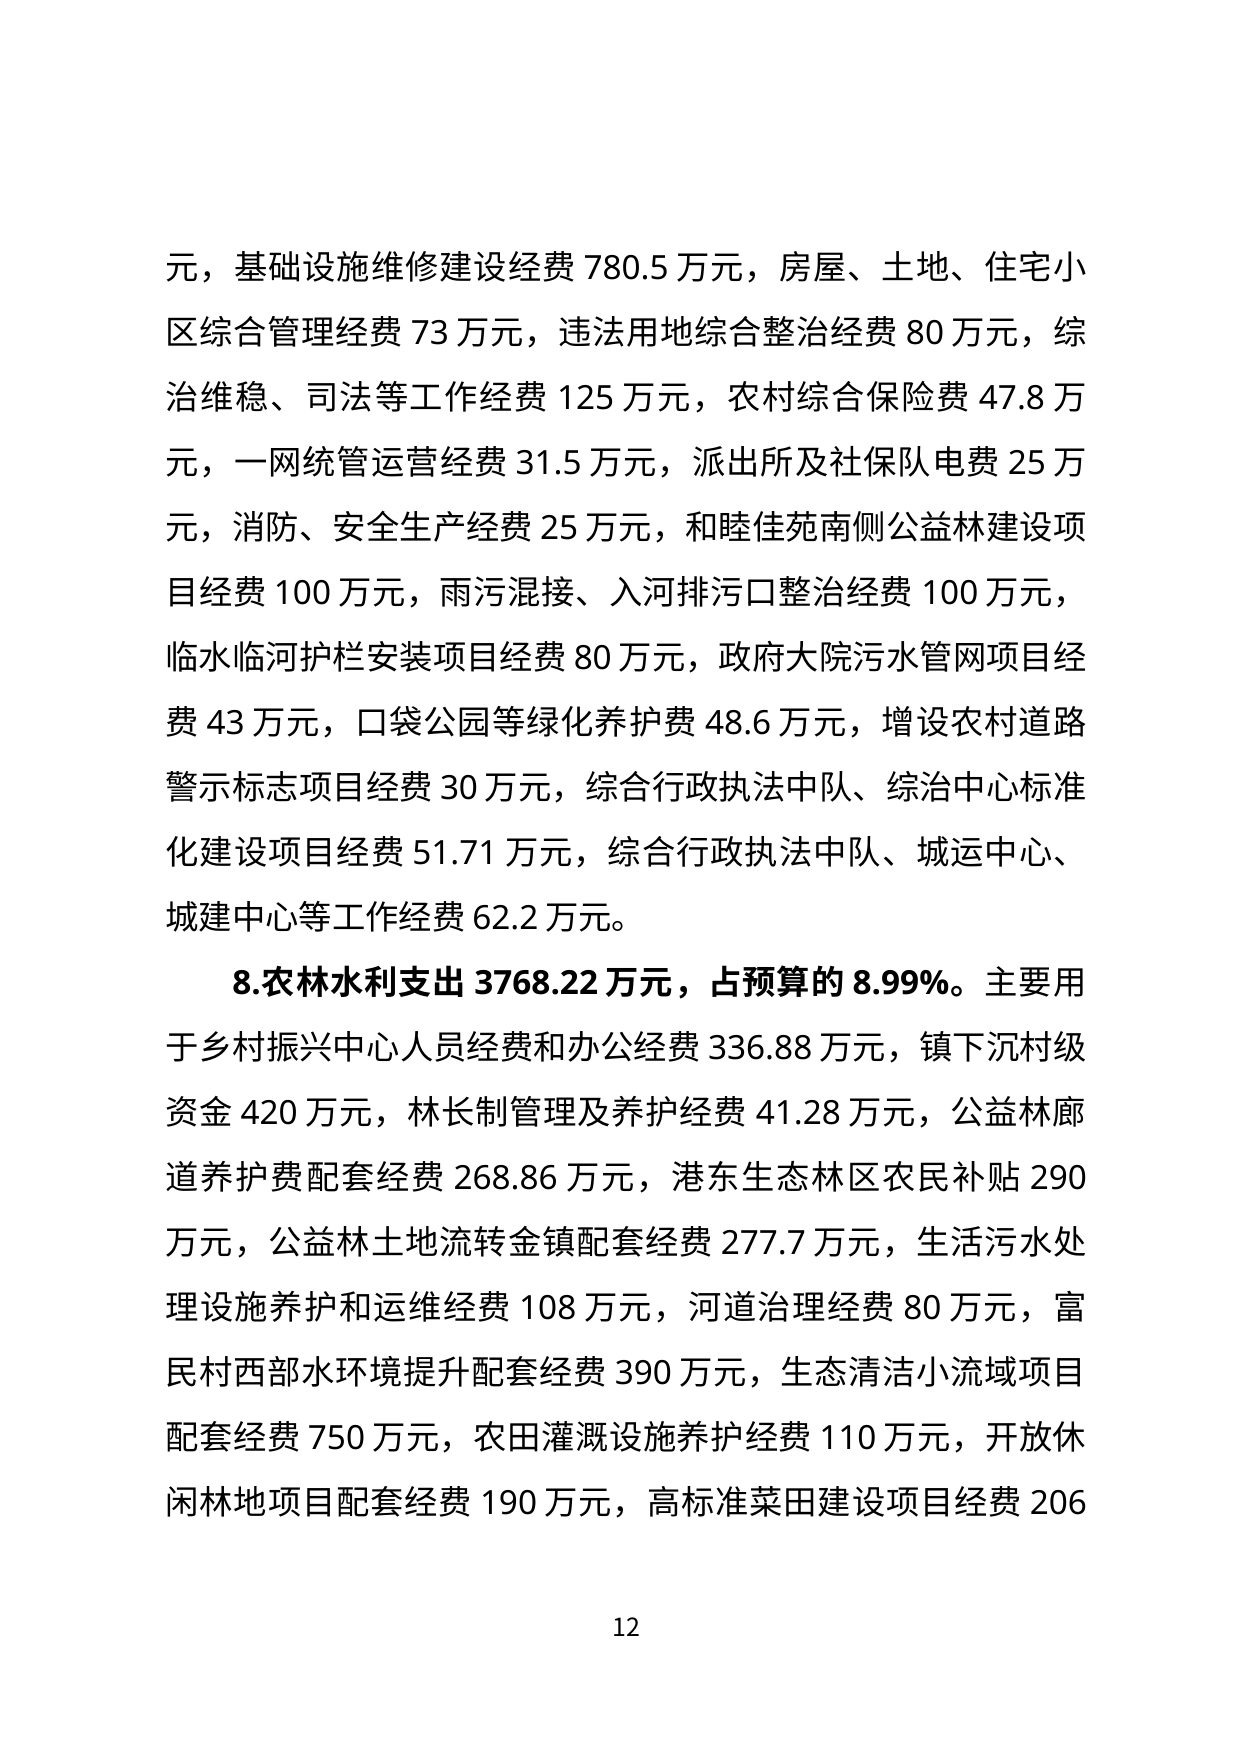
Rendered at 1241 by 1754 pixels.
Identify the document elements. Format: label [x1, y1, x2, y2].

text [165, 948, 1087, 1533]
text [165, 233, 1087, 948]
